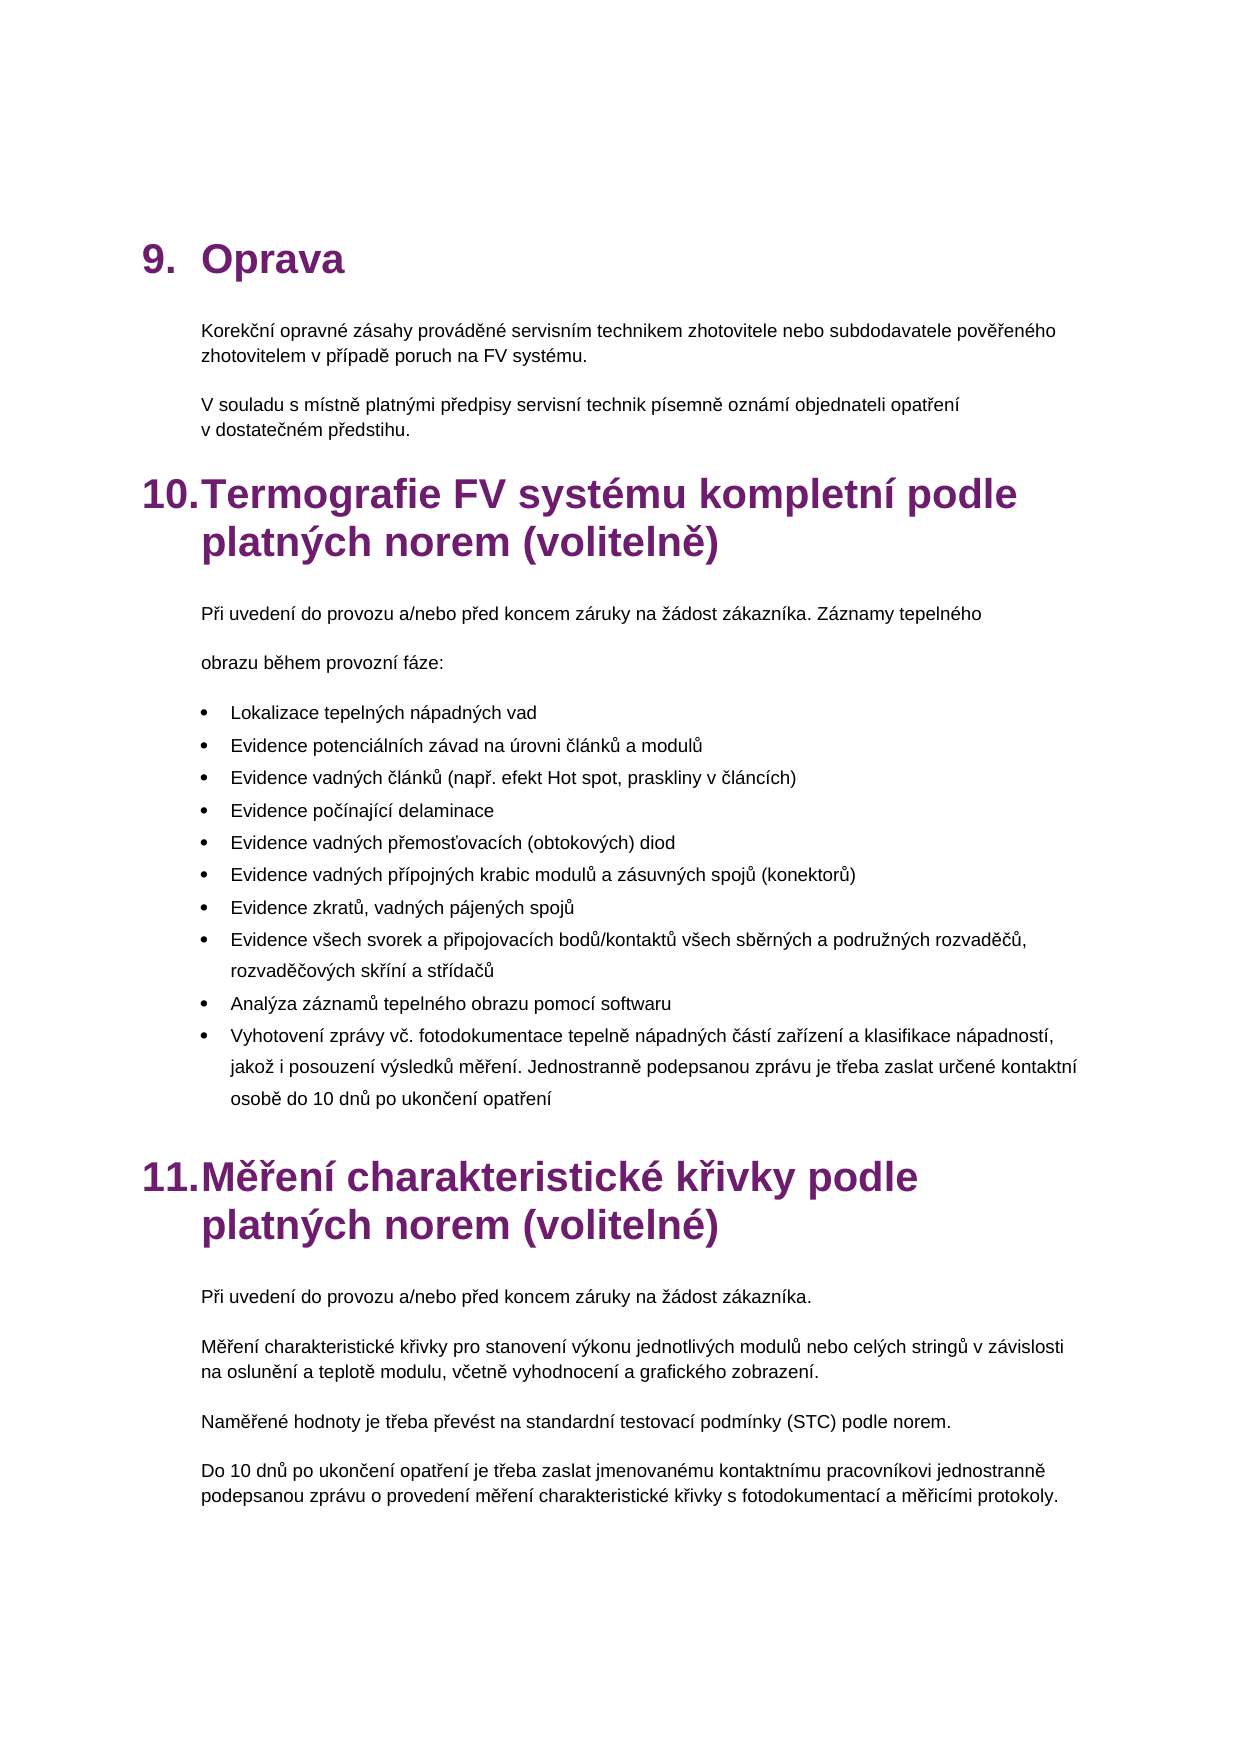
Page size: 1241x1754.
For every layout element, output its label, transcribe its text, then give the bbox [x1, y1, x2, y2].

list Analýza záznamů tepelného obrazu pomocí softwaru [201, 992, 1111, 1014]
list Evidence všech svorek a připojovacích bodů/kontaktů všech sběrných a podružných rozvaděčů, rozvaděčových skříní a střídačů [201, 929, 1061, 982]
text Při uvedení do provozu a/nebo před koncem záruky na žádost zákazníka. [201, 1286, 1111, 1307]
list Vyhotovení zprávy vč. fotodokumentace tepelně nápadných částí zařízení a klasifikace nápadností, jakož i posouzení výsledků měření. Jednostranně podepsanou zprávu je třeba zaslat určené kontaktní osobě do 10 dnů po ukončení opatření [201, 1024, 1093, 1109]
text Do 10 dnů po ukončení opatření je třeba zaslat jmenovanému kontaktnímu pracovníkovi jednostranně podepsanou zprávu o provedení měření charakteristické křivky s fotodokumentací a měřicími protokoly. [201, 1460, 1099, 1507]
list Evidence vadných článků (např. efekt Hot spot, praskliny v článcích) [201, 767, 1111, 789]
subtitle Měření charakteristické křivky podle platných norem (volitelné) [142, 1153, 1072, 1248]
subtitle Termografie FV systému kompletní podle platných norem (volitelně) [142, 469, 1093, 565]
list Evidence vadných přemosťovacích (obtokových) diod [201, 832, 1111, 853]
text Měření charakteristické křivky pro stanovení výkonu jednotlivých modulů nebo celých stringů v závislosti na oslunění a teplotě modulu, včetně vyhodnocení a grafického zobrazení. [201, 1336, 1071, 1382]
subtitle Oprava [142, 234, 1111, 282]
text Naměřené hodnoty je třeba převést na standardní testovací podmínky (STC) podle norem. [201, 1410, 1097, 1432]
list Lokalizace tepelných nápadných vad [201, 701, 1111, 724]
list Evidence potenciálních závad na úrovni článků a modulů [201, 735, 1111, 756]
text V souladu s místně platnými předpisy servisní technik písemně oznámí objednateli opatření v dostatečném předstihu. [201, 394, 1069, 441]
list Evidence zkratů, vadných pájených spojů [201, 897, 1111, 918]
text Korekční opravné zásahy prováděné servisním technikem zhotovitele nebo subdodavatele pověřeného zhotovitelem v případě poruch na FV systému. [201, 320, 1077, 366]
list Evidence vadných přípojných krabic modulů a zásuvných spojů (konektorů) [201, 864, 1111, 886]
list Evidence počínající delaminace [201, 799, 1111, 821]
text Při uvedení do provozu a/nebo před koncem záruky na žádost zákazníka. Záznamy tepelného obrazu během provozní fáze: [201, 602, 983, 673]
